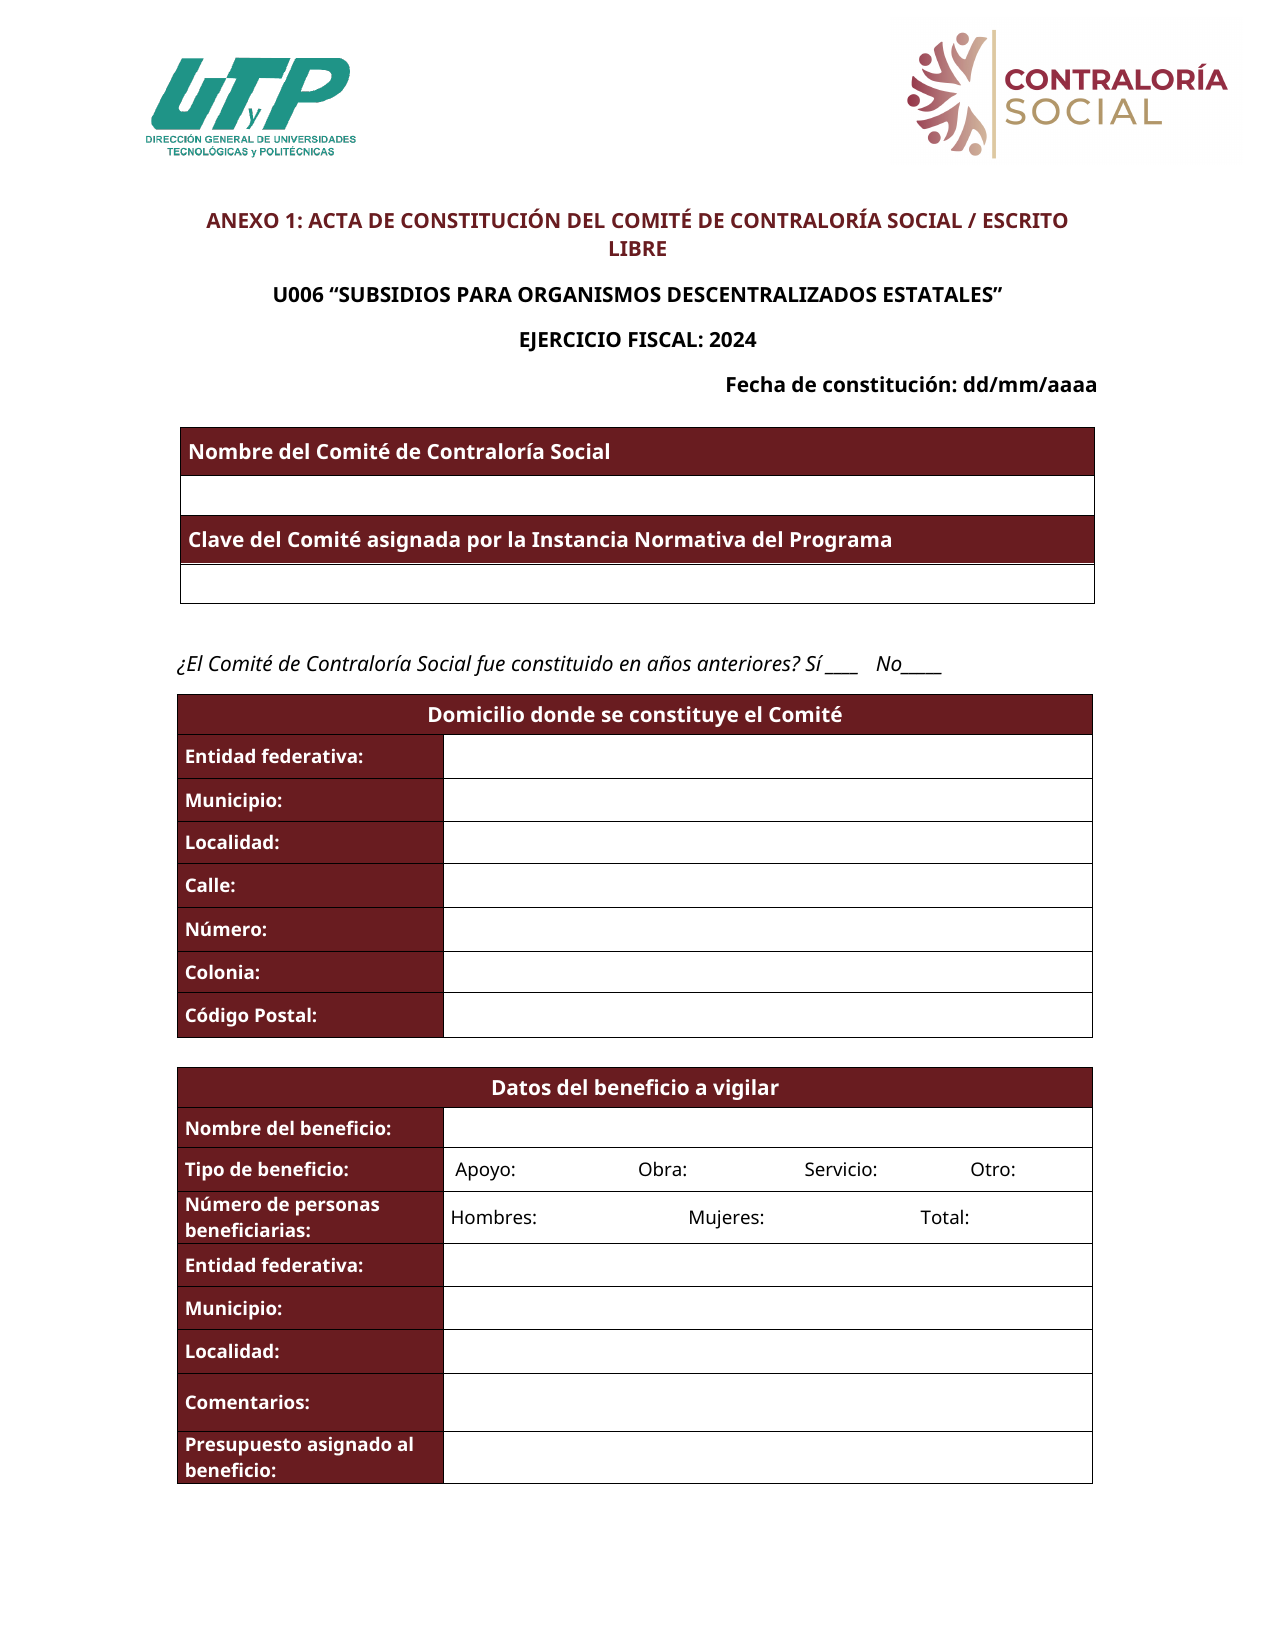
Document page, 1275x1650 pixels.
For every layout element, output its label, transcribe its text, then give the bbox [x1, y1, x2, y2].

table_cell [444, 1108, 1092, 1147]
table_cell Municipio: [178, 779, 443, 821]
table_header Nombre del Comité de Contraloría Social [181, 428, 1094, 475]
table_cell [444, 1432, 1092, 1483]
table_cell Entidad federativa: [178, 1244, 443, 1286]
table_cell Localidad: [178, 1330, 443, 1373]
table_cell Localidad: [178, 822, 443, 863]
table_cell Número de personas beneficiarias: [178, 1192, 443, 1243]
text Fecha de constitución: dd/mm/aaaa [177, 370, 1098, 398]
table_cell Entidad federativa: [178, 735, 443, 778]
picture [141, 46, 360, 165]
table_cell Apoyo: Obra: Servicio: Otro: [444, 1148, 1092, 1191]
table_cell [444, 1287, 1092, 1329]
table_cell [444, 864, 1092, 907]
table_cell Hombres: Mujeres: Total: [444, 1192, 1092, 1243]
table_cell Calle: [178, 864, 443, 907]
table_cell [444, 1374, 1092, 1431]
table_cell [444, 993, 1092, 1037]
table_cell Municipio: [178, 1287, 443, 1329]
text ¿El Comité de Contraloría Social fue constituido en años anteriores? Sí ____ No_____ [177, 649, 1098, 677]
table_cell [444, 735, 1092, 778]
text U006 “SUBSIDIOS PARA ORGANISMOS DESCENTRALIZADOS ESTATALES” [177, 280, 1098, 308]
table_cell Código Postal: [178, 993, 443, 1037]
table_cell [444, 1244, 1092, 1286]
text EJERCICIO FISCAL: 2024 [177, 325, 1098, 353]
table_cell Presupuesto asignado al beneficio: [178, 1432, 443, 1483]
table_cell [181, 476, 1094, 515]
picture [889, 17, 1244, 165]
table_cell [444, 908, 1092, 951]
table_cell Clave del Comité asignada por la Instancia Normativa del Programa [181, 516, 1094, 563]
table_cell Número: [178, 908, 443, 951]
table_cell Colonia: [178, 952, 443, 992]
table_cell [181, 565, 1094, 603]
table_cell Tipo de beneficio: [178, 1148, 443, 1191]
table_cell [444, 952, 1092, 992]
table_cell Comentarios: [178, 1374, 443, 1431]
table_header Domicilio donde se constituye el Comité [178, 695, 1092, 734]
table_cell Nombre del beneficio: [178, 1108, 443, 1147]
table_header Datos del beneficio a vigilar [178, 1068, 1092, 1107]
table_cell [444, 822, 1092, 863]
table_cell [444, 779, 1092, 821]
table_cell [444, 1330, 1092, 1373]
text ANEXO 1: ACTA DE CONSTITUCIÓN DEL COMITÉ DE CONTRALORÍA SOCIAL / ESCRITO LIBRE [177, 206, 1098, 263]
